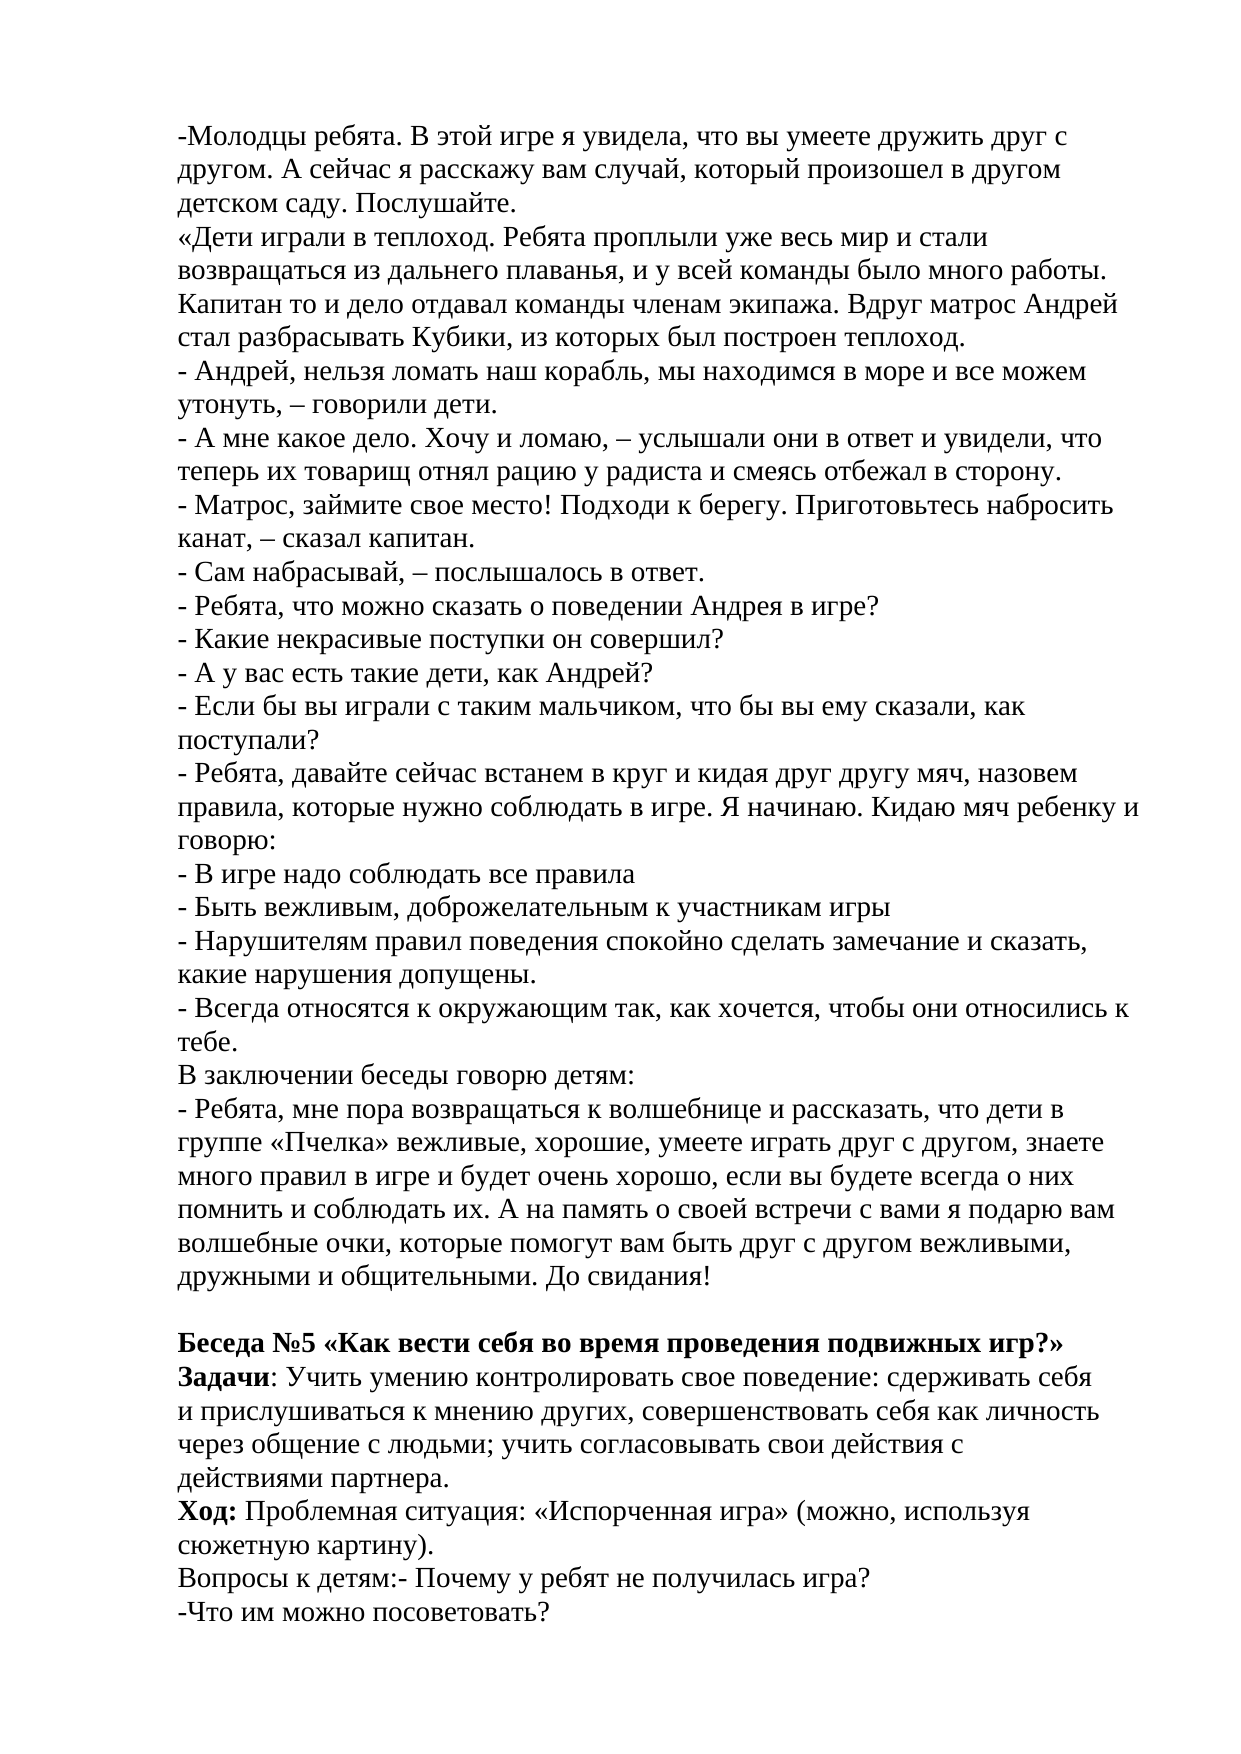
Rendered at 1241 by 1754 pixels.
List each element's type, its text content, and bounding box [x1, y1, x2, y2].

text - Ребята, мне пора возвращаться к волшебнице и рассказать, что дети в группе «Пчелка» вежливые, хорошие, умеете играть друг с другом, знаете много правил в игре и будет очень хорошо, если вы будете всегда о них помнить и соблюдать их. А на память о своей встречи с вами я подарю вам волшебные очки, которые помогут вам быть друг с другом вежливыми, дружными и общительными. До свидания! [177, 1091, 1152, 1292]
text - В игре надо соблюдать все правила [177, 856, 1152, 889]
text Задачи: Учить умению контролировать свое поведение: сдерживать себя и прислушиваться к мнению других, совершенствовать себя как личность через общение с людьми; учить согласовывать свои действия с действиями партнера. [177, 1359, 1114, 1493]
text - Матрос, займите свое место! Подходи к берегу. Приготовьтесь набросить канат, – сказал капитан. [177, 487, 1152, 554]
text В заключении беседы говорю детям: [177, 1057, 1152, 1091]
text - А у вас есть такие дети, как Андрей? [177, 655, 1152, 688]
text Вопросы к детям:- Почему у ребят не получилась игра? [177, 1560, 1114, 1594]
text -Молодцы ребята. В этой игре я увидела, что вы умеете дружить друг с другом. А сейчас я расскажу вам случай, который произошел в другом детском саду. Послушайте. [177, 118, 1152, 219]
text - Быть вежливым, доброжелательным к участникам игры [177, 889, 1152, 923]
text - Если бы вы играли с таким мальчиком, что бы вы ему сказали, как поступали? [177, 688, 1152, 755]
text «Дети играли в теплоход. Ребята проплыли уже весь мир и стали возвращаться из дальнего плаванья, и у всей команды было много работы. Капитан то и дело отдавал команды членам экипажа. Вдруг матрос Андрей стал разбрасывать Кубики, из которых был построен теплоход. [177, 219, 1152, 353]
text -Что им можно посоветовать? [177, 1594, 1114, 1627]
text - Ребята, давайте сейчас встанем в круг и кидая друг другу мяч, назовем правила, которые нужно соблюдать в игре. Я начинаю. Кидаю мяч ребенку и говорю: [177, 755, 1152, 856]
text - Сам набрасывай, – послышалось в ответ. [177, 554, 1152, 588]
text - Нарушителям правил поведения спокойно сделать замечание и сказать, какие нарушения допущены. [177, 923, 1152, 990]
text Ход: Проблемная ситуация: «Испорченная игра» (можно, используя сюжетную картину). [177, 1493, 1114, 1560]
text - Всегда относятся к окружающим так, как хочется, чтобы они относились к тебе. [177, 990, 1152, 1057]
text - Какие некрасивые поступки он совершил? [177, 621, 1152, 655]
text - Ребята, что можно сказать о поведении Андрея в игре? [177, 588, 1152, 621]
text - Андрей, нельзя ломать наш корабль, мы находимся в море и все можем утонуть, – говорили дети. [177, 353, 1152, 420]
text Беседа №5 «Как вести себя во время проведения подвижных игр?» [177, 1326, 1114, 1359]
text - А мне какое дело. Хочу и ломаю, – услышали они в ответ и увидели, что теперь их товарищ отнял рацию у радиста и смеясь отбежал в сторону. [177, 420, 1152, 487]
